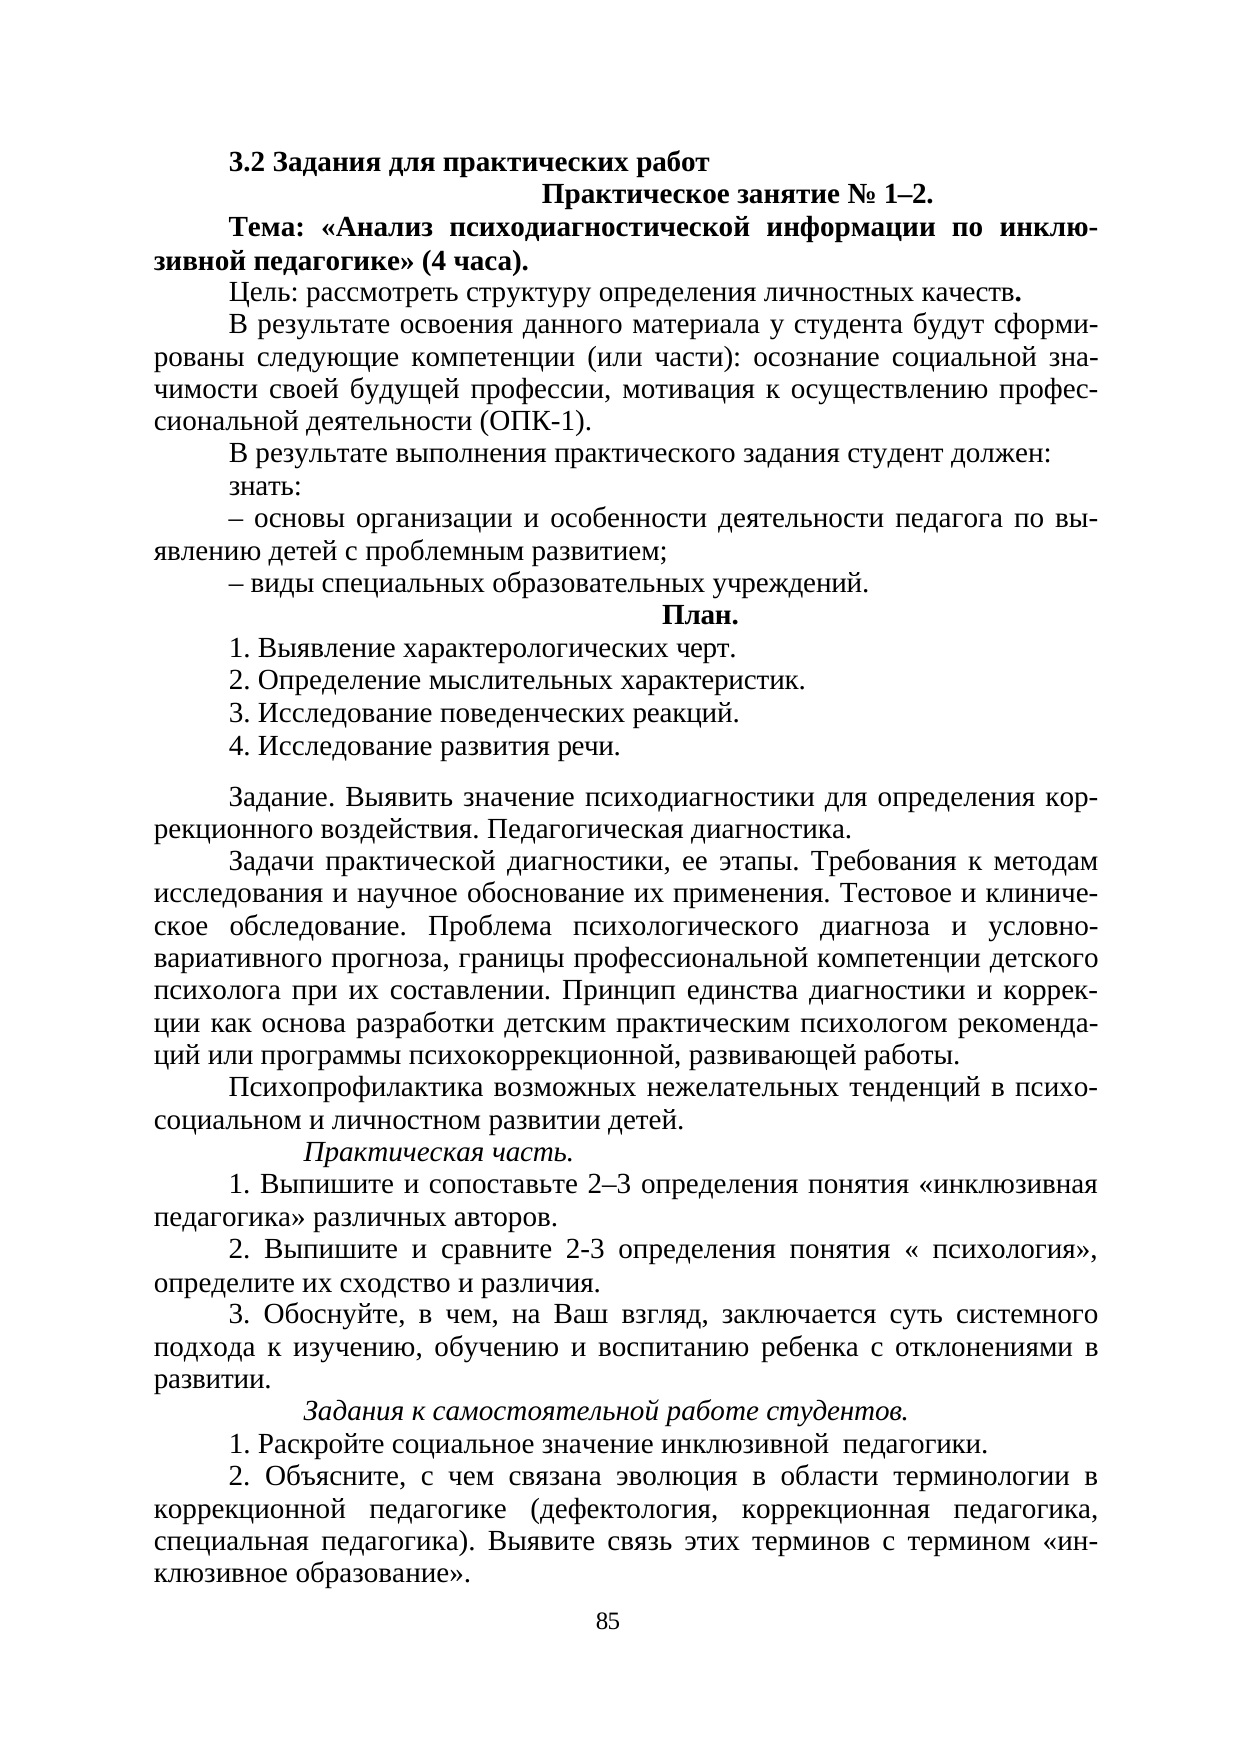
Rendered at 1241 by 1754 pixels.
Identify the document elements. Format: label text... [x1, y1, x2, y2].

list Определение мыслительных характеристик. [228, 663, 1196, 696]
text Задачи практической диагностики, ее этапы. Требования к методам исследования и научное обоснование их применения. Тестовое и клиниче- ское обследование. Проблема психологического диагноза и условно- вариативного прогноза, границы профессиональной компетенции детского психолога при их составлении. Принцип единства диагностики и коррек- ции как основа разработки детским практическим психологом рекоменда- ций или программы психокоррекционной, развивающей работы. [153, 845, 1099, 1071]
list Выпишите и сопоставьте 2–3 определения понятия «инклюзивная педагогика» различных авторов. [153, 1168, 1099, 1232]
list Выпишите и сравните 2-3 определения понятия « психология», определите их сходство и различия. [153, 1232, 1099, 1298]
text Практическое занятие № 1–2. [467, 178, 1196, 210]
text Тема: «Анализ психодиагностической информации по инклю- зивной педагогике» (4 часа). [153, 210, 1099, 276]
text Задание. Выявить значение психодиагностики для определения кор- рекционного воздействия. Педагогическая диагностика. [153, 780, 1099, 845]
list Обоснуйте, в чем, на Ваш взгляд, заключается суть системного подхода к изучению, обучению и воспитанию ребенка с отклонениями в развитии. [153, 1298, 1099, 1395]
text В результате освоения данного материала у студента будут сформи- рованы следующие компетенции (или части): осознание социальной зна- чимости своей будущей профессии, мотивация к осуществлению профес- сиональной деятельности (ОПК-1). [153, 308, 1099, 437]
subtitle Задания для практических работ [228, 145, 1196, 178]
list Исследование развития речи. [228, 729, 1196, 762]
list Раскройте социальное значение инклюзивной педагогики. [228, 1427, 1196, 1460]
text Цель: рассмотреть структуру определения личностных качеств. [228, 276, 1196, 308]
subtitle План. [587, 599, 1196, 631]
list Объясните, с чем связана эволюция в области терминологии в коррекционной педагогике (дефектология, коррекционная педагогика, специальная педагогика). Выявите связь этих терминов с термином «ин- клюзивное образование». [153, 1460, 1099, 1589]
text В результате выполнения практического задания студент должен: знать: [228, 437, 1052, 502]
text Практическая часть. [228, 1135, 1196, 1168]
list основы организации и особенности деятельности педагога по вы- явлению детей с проблемным развитием; [153, 502, 1099, 566]
list Исследование поведенческих реакций. [228, 696, 1196, 729]
text Задания к самостоятельной работе студентов. [228, 1395, 1196, 1427]
list Выявление характерологических черт. [228, 631, 1196, 663]
text Психопрофилактика возможных нежелательных тенденций в психо- социальном и личностном развитии детей. [153, 1071, 1099, 1135]
list виды специальных образовательных учреждений. [228, 566, 1196, 599]
